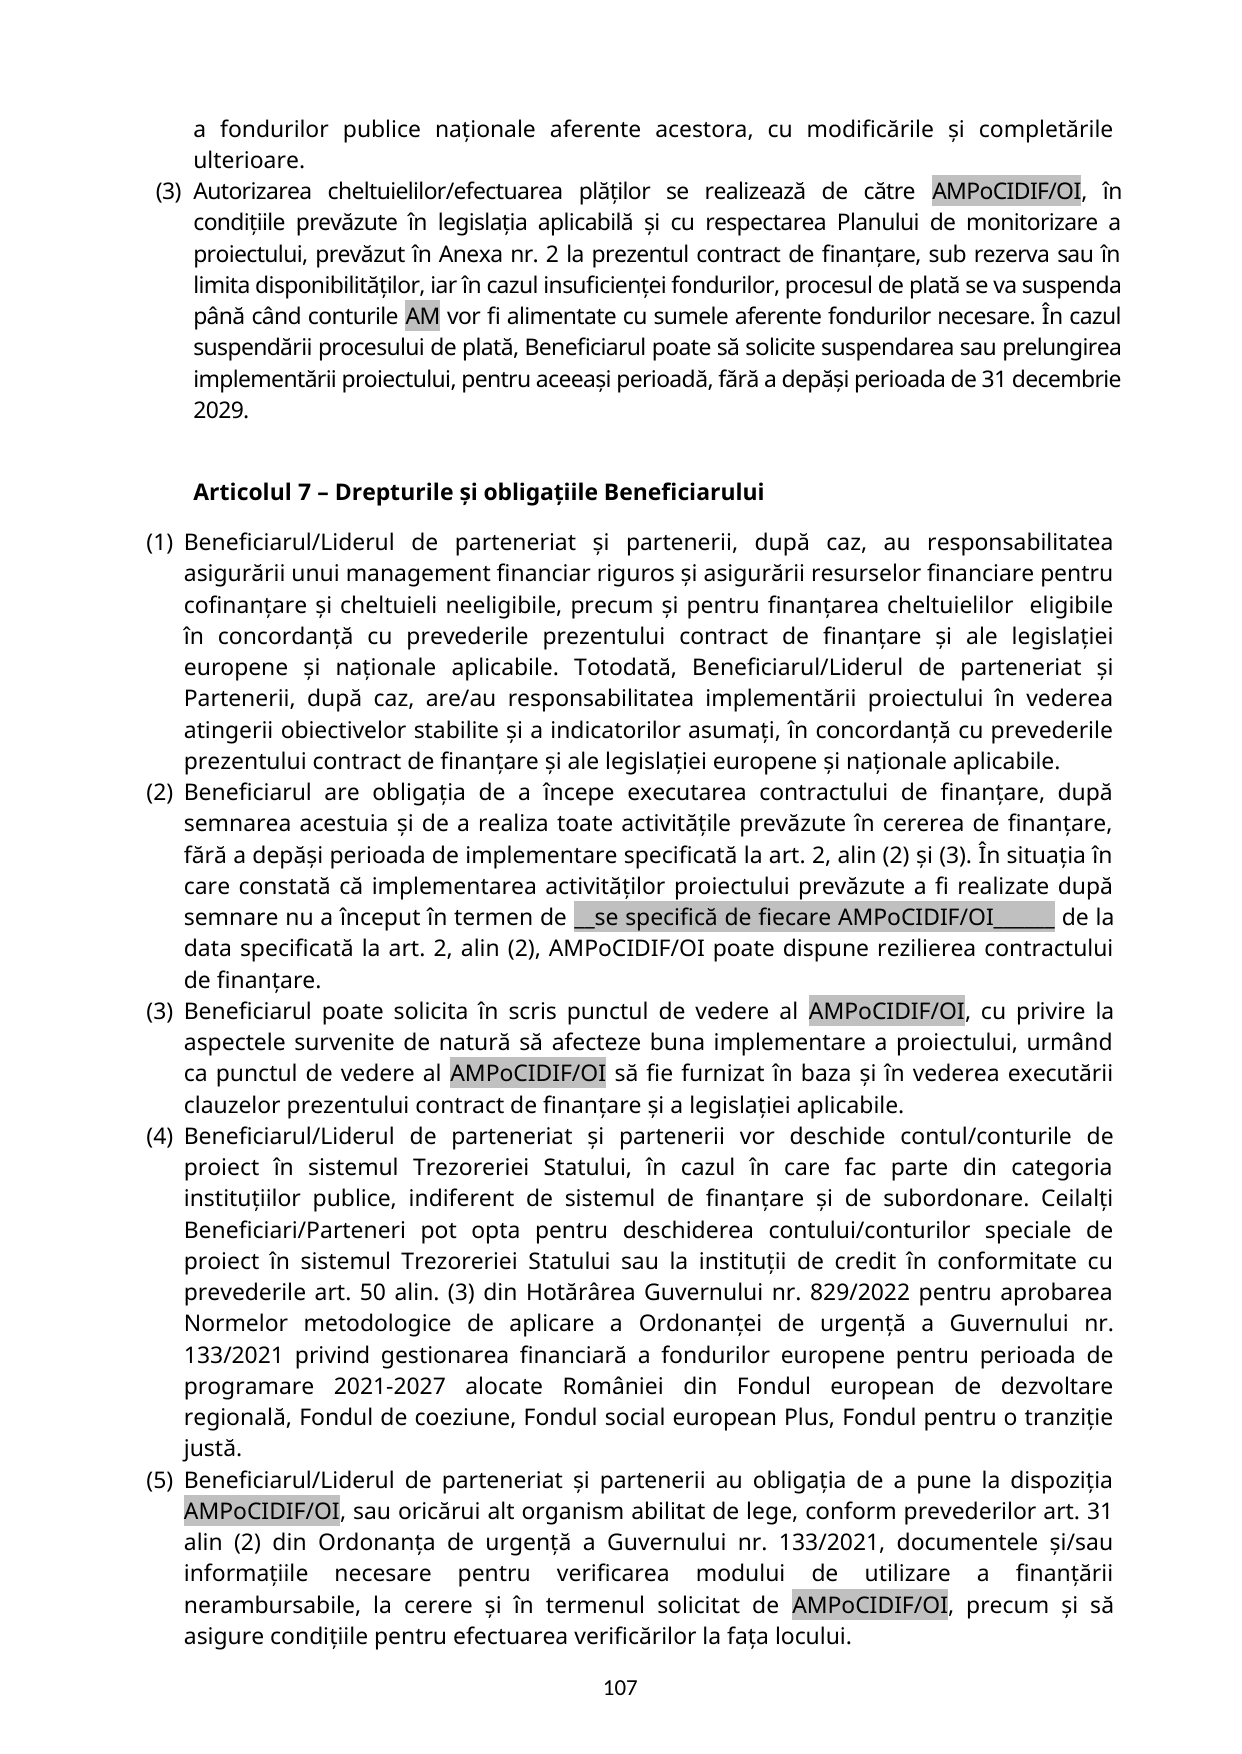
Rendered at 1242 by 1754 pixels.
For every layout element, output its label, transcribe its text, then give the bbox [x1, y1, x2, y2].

text Articolul 7 – Drepturile și obligațiile Beneficiarului [118, 475, 1122, 507]
list Beneficiarul/Liderul de parteneriat și partenerii, după caz, au responsabilitatea asigurării unui management financiar riguros și asigurării resurselor financiare pentru cofinanțare și cheltuieli neeligibile, precum și pentru finanțarea cheltuielilor eligibile în concordanță cu prevederile prezentului contract de finanțare și ale legislației europene și naționale aplicabile. Totodată, Beneficiarul/Liderul de parteneriat și Partenerii, după caz, are/au responsabilitatea implementării proiectului în vederea atingerii obiectivelor stabilite și a indicatorilor asumați, în concordanță cu prevederile prezentului contract de finanțare și ale legislației europene și naționale aplicabile. [146, 526, 1114, 776]
list Autorizarea cheltuielilor/efectuarea plăților se realizează de către AMPoCIDIF/OI, în condițiile prevăzute în legislația aplicabilă și cu respectarea Planului de monitorizare a proiectului, prevăzut în Anexa nr. 2 la prezentul contract de finanțare, sub rezerva sau în limita disponibilităților, iar în cazul insuficienței fondurilor, procesul de plată se va suspenda până când conturile AM vor fi alimentate cu sumele aferente fondurilor necesare. În cazul suspendării procesului de plată, Beneficiarul poate să solicite suspendarea sau prelungirea implementării proiectului, pentru aceeași perioadă, fără a depăși perioada de 31 decembrie 2029. [156, 175, 1122, 425]
list Beneficiarul poate solicita în scris punctul de vedere al AMPoCIDIF/OI, cu privire la aspectele survenite de natură să afecteze buna implementare a proiectului, urmând ca punctul de vedere al AMPoCIDIF/OI să fie furnizat în baza și în vederea executării clauzelor prezentului contract de finanțare și a legislației aplicabile. [146, 995, 1114, 1120]
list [156, 112, 1114, 175]
list Beneficiarul/Liderul de parteneriat și partenerii au obligația de a pune la dispoziția AMPoCIDIF/OI, sau oricărui alt organism abilitat de lege, conform prevederilor art. 31 alin (2) din Ordonanța de urgență a Guvernului nr. 133/2021, documentele și/sau informațiile necesare pentru verificarea modului de utilizare a finanțării nerambursabile, la cerere și în termenul solicitat de AMPoCIDIF/OI, precum și să asigure condițiile pentru efectuarea verificărilor la fața locului. [146, 1463, 1114, 1651]
list Beneficiarul are obligația de a începe executarea contractului de finanțare, după semnarea acestuia și de a realiza toate activitățile prevăzute în cererea de finanțare, fără a depăși perioada de implementare specificată la art. 2, alin (2) și (3). În situația în care constată că implementarea activităților proiectului prevăzute a fi realizate după semnare nu a început în termen de __se specifică de fiecare AMPoCIDIF/OI______ de la data specificată la art. 2, alin (2), AMPoCIDIF/OI poate dispune rezilierea contractului de finanțare. [146, 776, 1114, 995]
list Beneficiarul/Liderul de parteneriat și partenerii vor deschide contul/conturile de proiect în sistemul Trezoreriei Statului, în cazul în care fac parte din categoria instituțiilor publice, indiferent de sistemul de finanțare și de subordonare. Ceilalți Beneficiari/Parteneri pot opta pentru deschiderea contului/conturilor speciale de proiect în sistemul Trezoreriei Statului sau la instituții de credit în conformitate cu prevederile art. 50 alin. (3) din Hotărârea Guvernului nr. 829/2022 pentru aprobarea Normelor metodologice de aplicare a Ordonanței de urgență a Guvernului nr. 133/2021 privind gestionarea financiară a fondurilor europene pentru perioada de programare 2021-2027 alocate României din Fondul european de dezvoltare regională, Fondul de coeziune, Fondul social european Plus, Fondul pentru o tranziție justă. [146, 1120, 1114, 1463]
